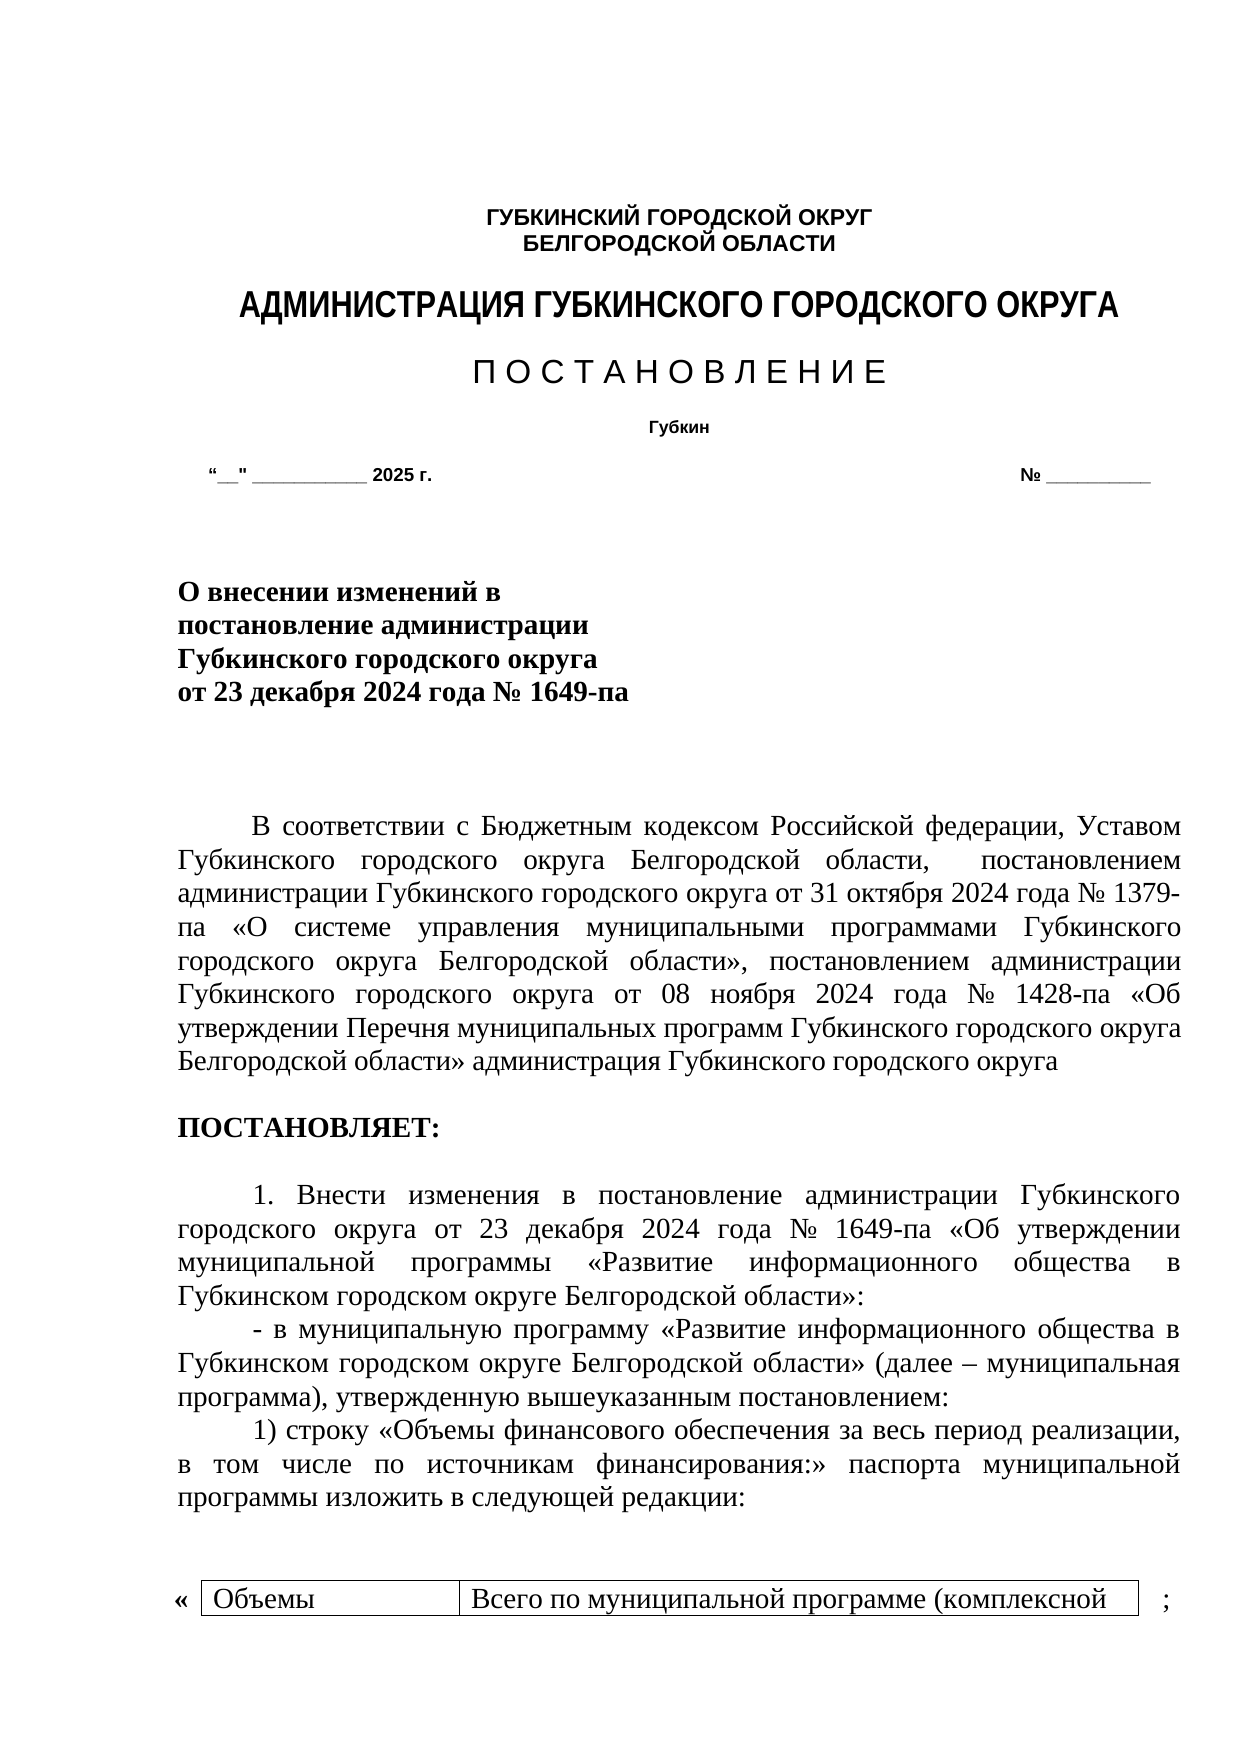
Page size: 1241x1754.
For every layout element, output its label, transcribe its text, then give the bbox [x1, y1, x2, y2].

text Губкин [177, 417, 1181, 437]
text Губкинского городского округа [177, 641, 1181, 674]
text постановление администрации [177, 607, 1181, 641]
text БЕЛГОРОДСКОЙ ОБЛАСТИ [177, 230, 1181, 256]
text от 23 декабря 2024 года № 1649-па [177, 674, 1181, 708]
text О внесении изменений в [177, 574, 1181, 607]
text - в муниципальную программу «Развитие информационного общества в Губкинском городском округе Белгородской области» (далее – муниципальная программа), утвержденную вышеуказанным постановлением: [177, 1312, 1181, 1412]
text 1) строку «Объемы финансового обеспечения за весь период реализации, в том числе по источникам финансирования:» паспорта муниципальной программы изложить в следующей редакции: [177, 1412, 1181, 1513]
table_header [202, 1581, 459, 1614]
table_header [460, 1581, 1138, 1614]
text “__" ___________ 2025 г. № __________ [177, 463, 1181, 485]
table_header « [163, 1580, 201, 1614]
text 1. Внести изменения в постановление администрации Губкинского городского округа от 23 декабря 2024 года № 1649-па «Об утверждении муниципальной программы «Развитие информационного общества в Губкинском городском округе Белгородской области»: [177, 1177, 1181, 1312]
text ПОСТАНОВЛЯЕТ: [177, 1110, 1181, 1144]
text В соответствии с Бюджетным кодексом Российской федерации, Уставом Губкинского городского округа Белгородской области, постановлением администрации Губкинского городского округа от 31 октября 2024 года № 1379-па «О системе управления муниципальными программами Губкинского городского округа Белгородской области», постановлением администрации Губкинского городского округа от 08 ноября 2024 года № 1428-па «Об утверждении Перечня муниципальных программ Губкинского городского округа Белгородской области» администрация Губкинского городского округа [177, 808, 1181, 1077]
text ГУБКИНСКИЙ ГОРОДСКОЙ ОКРУГ [177, 203, 1181, 230]
table_header ; [1139, 1580, 1181, 1614]
text П О С Т А Н О В Л Е Н И Е [177, 352, 1181, 390]
text АДМИНИСТРАЦИЯ ГУБКИНСКОГО ГОРОДСКОГО ОКРУГА [177, 283, 1181, 326]
